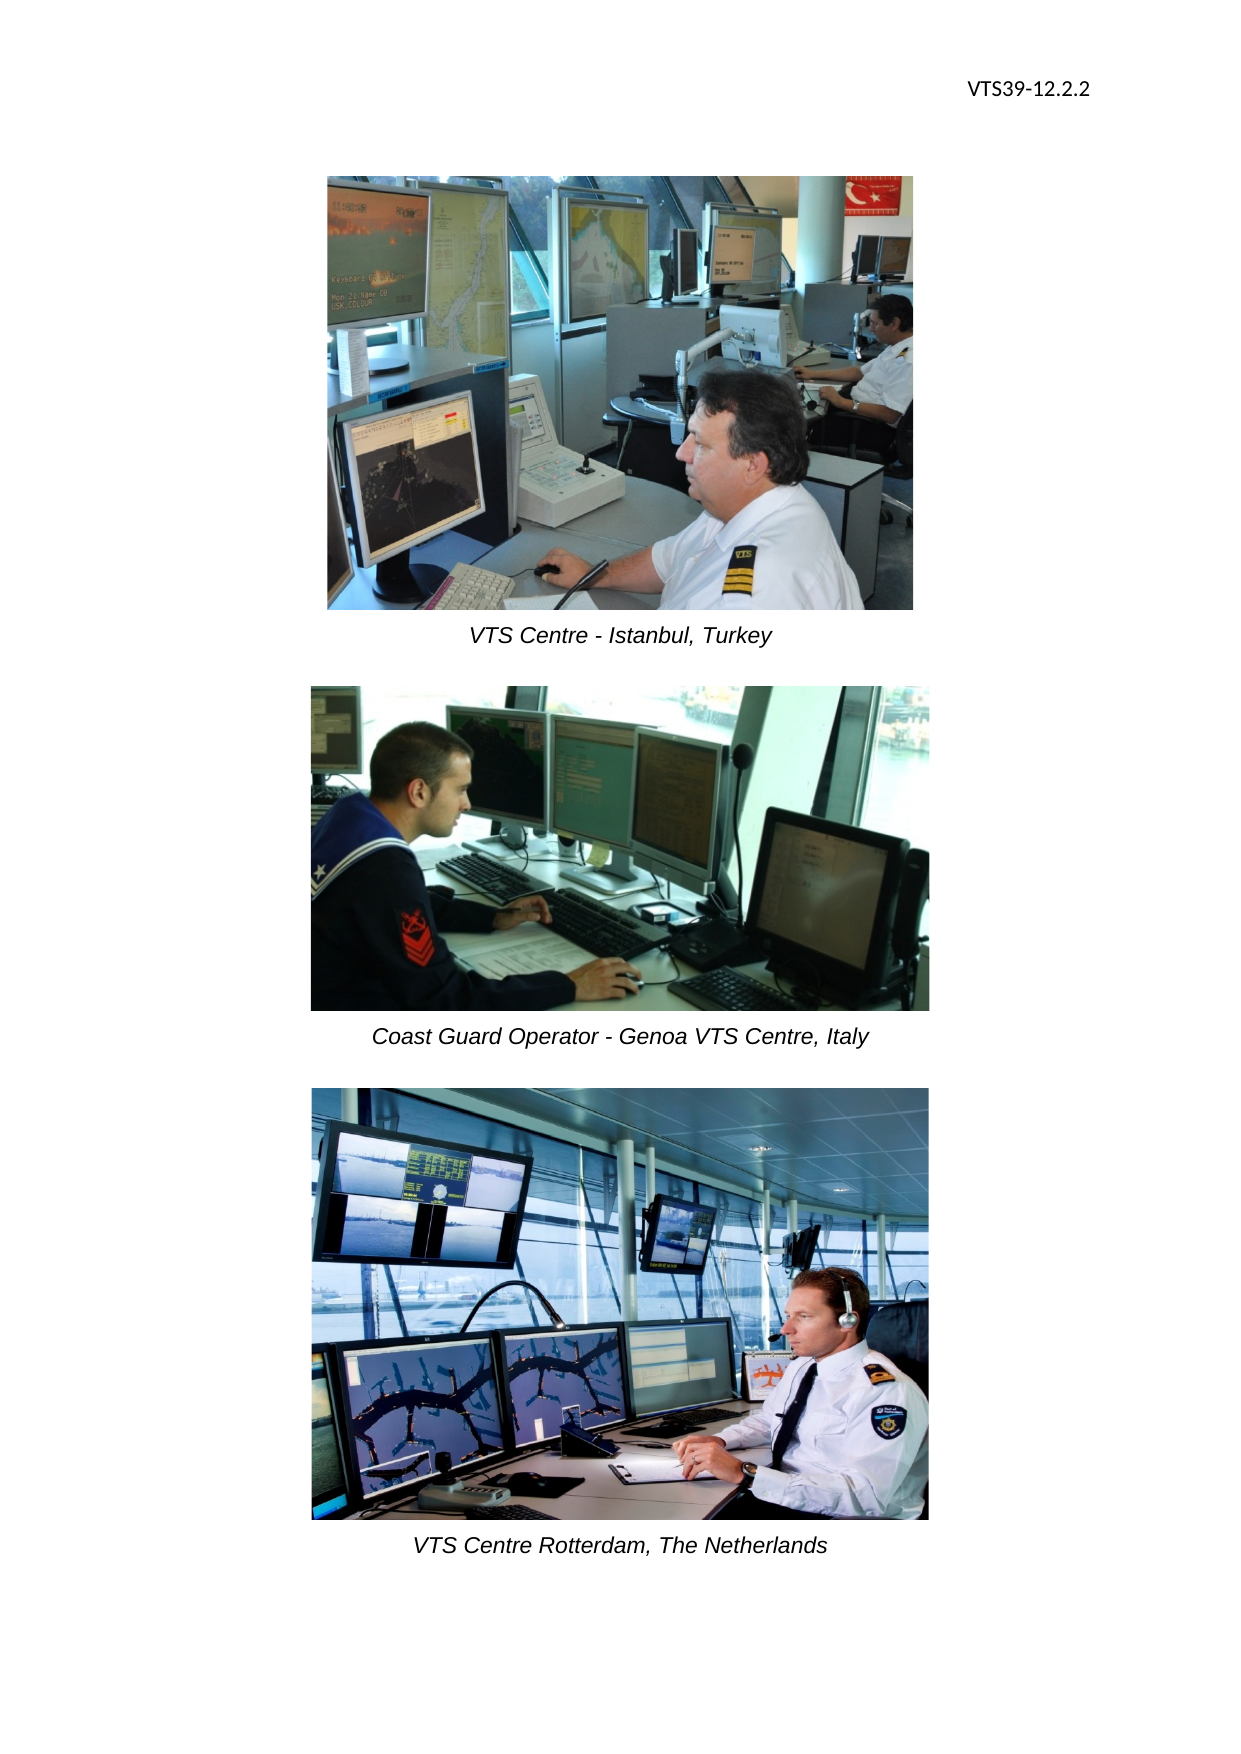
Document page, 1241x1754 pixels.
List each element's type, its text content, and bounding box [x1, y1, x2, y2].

picture [327, 176, 914, 610]
text Coast Guard Operator - Genoa VTS Centre, Italy [150, 1023, 1090, 1049]
picture [310, 686, 930, 1011]
picture [311, 1088, 929, 1520]
text VTS Centre Rotterdam, The Netherlands [150, 1532, 1090, 1558]
text VTS Centre - Istanbul, Turkey [150, 622, 1090, 648]
